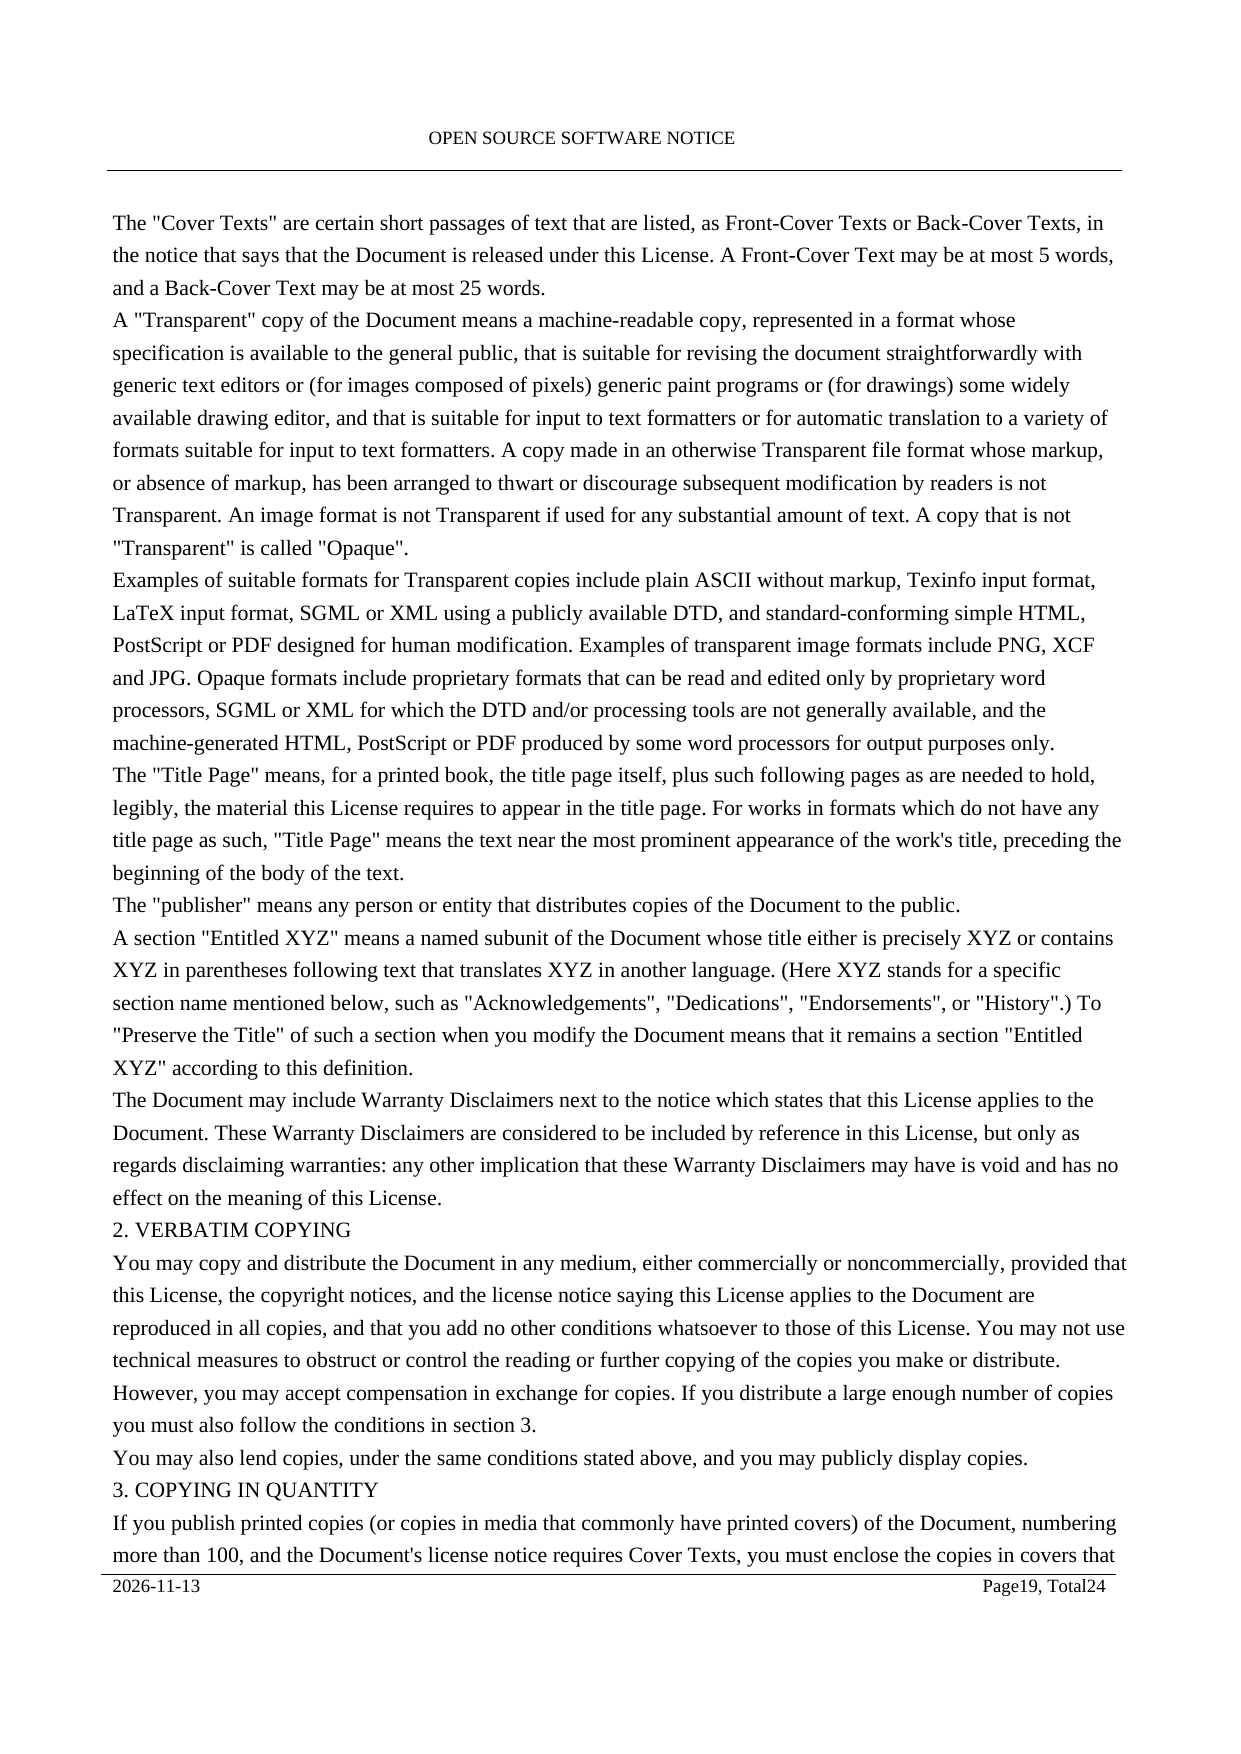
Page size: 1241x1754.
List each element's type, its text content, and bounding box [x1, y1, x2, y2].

text A section "Entitled XYZ" means a named subunit of the Document whose title either is precisely XYZ or contains XYZ in parentheses following text that translates XYZ in another language. (Here XYZ stands for a specific section name mentioned below, such as "Acknowledgements", "Dedications", "Endorsements", or "History".) To "Preserve the Title" of such a section when you modify the Document means that it remains a section "Entitled XYZ" according to this definition. [112, 921, 1128, 1084]
text The "Title Page" means, for a printed book, the title page itself, plus such following pages as are needed to hold, legibly, the material this License requires to appear in the title page. For works in formats which do not have any title page as such, "Title Page" means the text near the most prominent appearance of the work's title, preceding the beginning of the body of the text. [112, 759, 1128, 889]
text You may copy and distribute the Document in any medium, either commercially or noncommercially, provided that this License, the copyright notices, and the license notice saying this License applies to the Document are reproduced in all copies, and that you add no other conditions whatsoever to those of this License. You may not use technical measures to obstruct or control the reading or further copying of the copies you make or distribute. However, you may accept compensation in exchange for copies. If you distribute a large enough number of copies you must also follow the conditions in section 3. [112, 1246, 1128, 1441]
text 3. COPYING IN QUANTITY [112, 1474, 1128, 1506]
text The "Cover Texts" are certain short passages of text that are listed, as Front-Cover Texts or Back-Cover Texts, in the notice that says that the Document is released under this License. A Front-Cover Text may be at most 5 words, and a Back-Cover Text may be at most 25 words. [112, 206, 1128, 304]
text The Document may include Warranty Disclaimers next to the notice which states that this License applies to the Document. These Warranty Disclaimers are considered to be included by reference in this License, but only as regards disclaiming warranties: any other implication that these Warranty Disclaimers may have is void and has no effect on the meaning of this License. [112, 1084, 1128, 1214]
text You may also lend copies, under the same conditions stated above, and you may publicly display copies. [112, 1441, 1128, 1474]
text Examples of suitable formats for Transparent copies include plain ASCII without markup, Texinfo input format, LaTeX input format, SGML or XML using a publicly available DTD, and standard-conforming simple HTML, PostScript or PDF designed for human modification. Examples of transparent image formats include PNG, XCF and JPG. Opaque formats include proprietary formats that can be read and edited only by proprietary word processors, SGML or XML for which the DTD and/or processing tools are not generally available, and the machine-generated HTML, PostScript or PDF produced by some word processors for output purposes only. [112, 564, 1128, 759]
text 2. VERBATIM COPYING [112, 1214, 1128, 1246]
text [112, 1506, 1128, 1571]
text The "publisher" means any person or entity that distributes copies of the Document to the public. [112, 889, 1128, 921]
text A "Transparent" copy of the Document means a machine-readable copy, represented in a format whose specification is available to the general public, that is suitable for revising the document straightforwardly with generic text editors or (for images composed of pixels) generic paint programs or (for drawings) some widely available drawing editor, and that is suitable for input to text formatters or for automatic translation to a variety of formats suitable for input to text formatters. A copy made in an otherwise Transparent file format whose markup, or absence of markup, has been arranged to thwart or discourage subsequent modification by readers is not Transparent. An image format is not Transparent if used for any substantial amount of text. A copy that is not "Transparent" is called "Opaque". [112, 304, 1128, 564]
